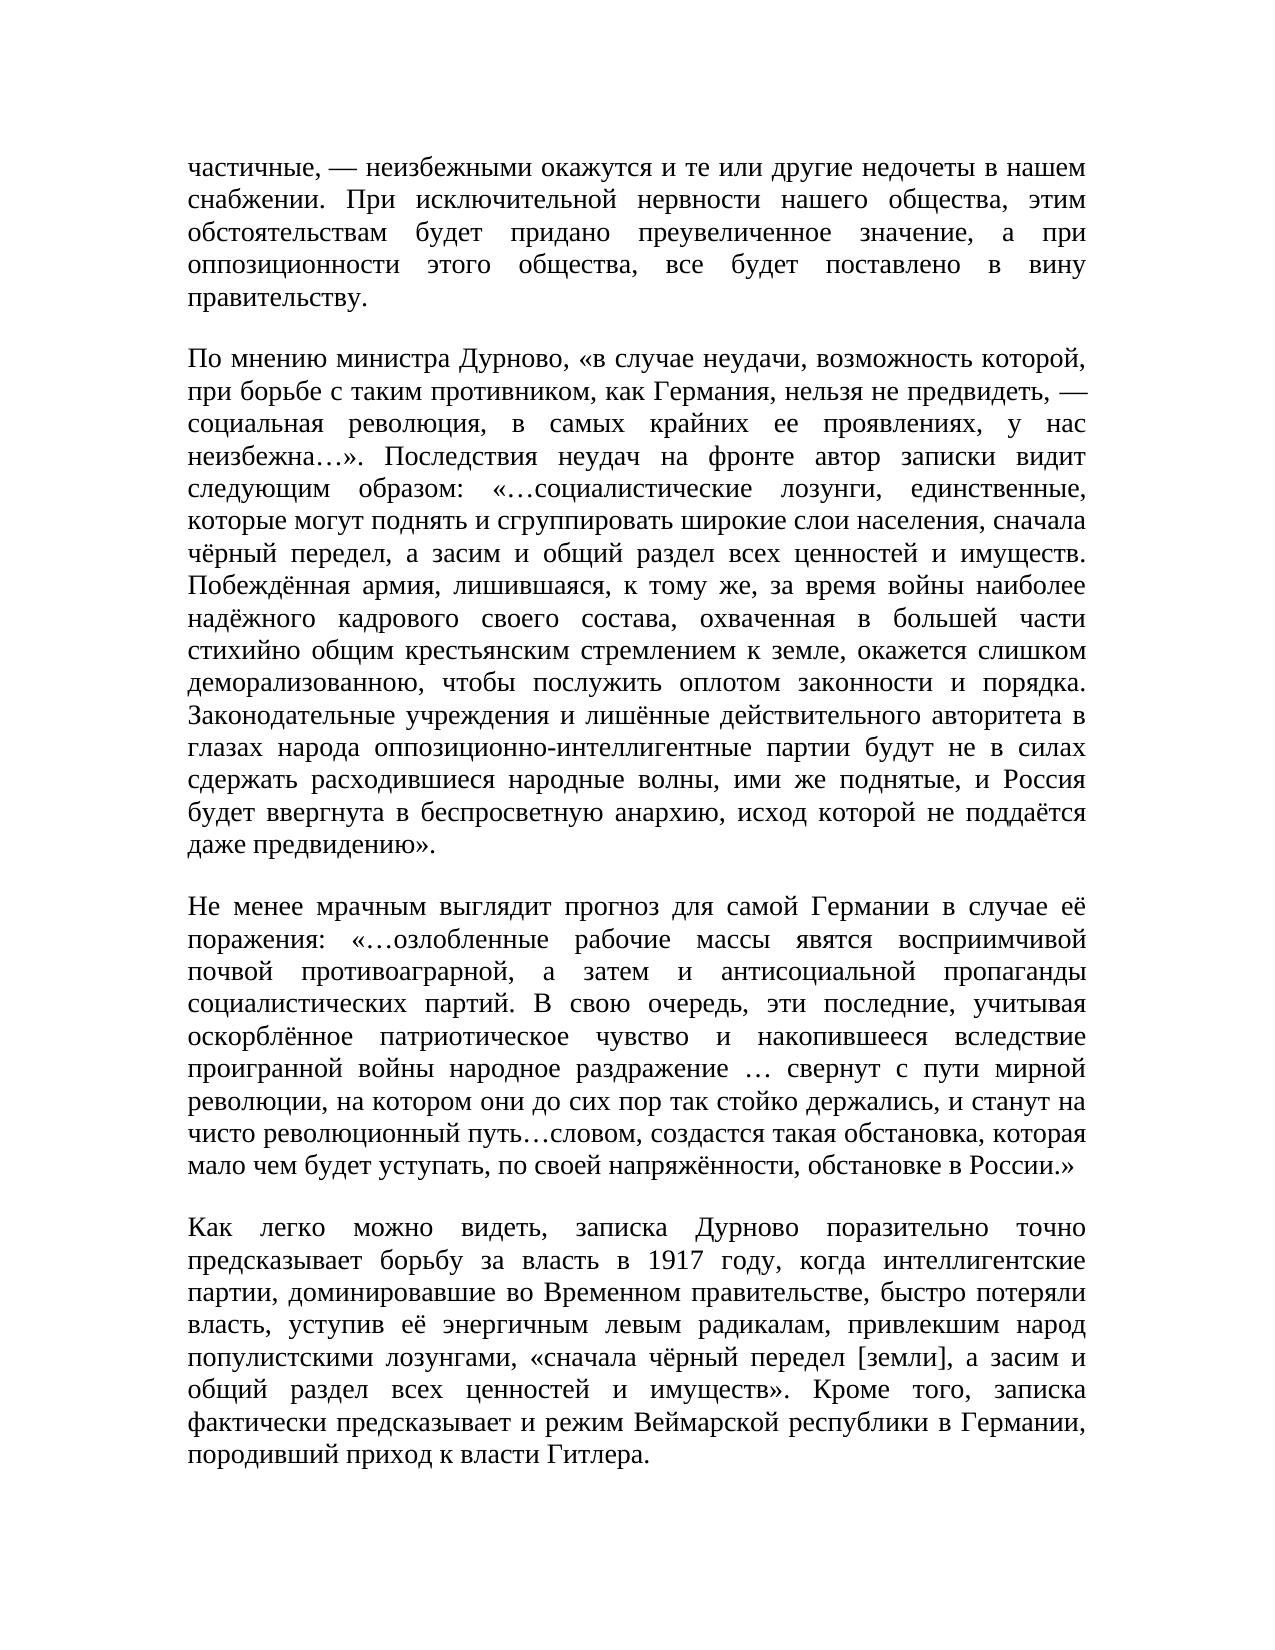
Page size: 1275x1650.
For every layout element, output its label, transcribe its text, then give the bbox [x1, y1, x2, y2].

text Не менее мрачным выглядит прогноз для самой Германии в случае её поражения: «…озлобленные рабочие массы явятся восприимчивой почвой противоаграрной, а затем и антисоциальной пропаганды социалистических партий. В свою очередь, эти последние, учитывая оскорблённое патриотическое чувство и накопившееся вследствие проигранной войны народное раздражение … свернут с пути мирной революции, на котором они до сих пор так стойко держались, и станут на чисто революционный путь…словом, создастся такая обстановка, которая мало чем будет уступать, по своей напряжённости, обстановке в России.» [187, 889, 1087, 1181]
text Как легко можно видеть, записка Дурново поразительно точно предсказывает борьбу за власть в 1917 году, когда интеллигентские партии, доминировавшие во Временном правительстве, быстро потеряли власть, уступив её энергичным левым радикалам, привлекшим народ популистскими лозунгами, «сначала чёрный передел [земли], а засим и общий раздел всех ценностей и имуществ». Кроме того, записка фактически предсказывает и режим Веймарской республики в Германии, породивший приход к власти Гитлера. [187, 1210, 1087, 1469]
text По мнению министра Дурново, «в случае неудачи, возможность которой, при борьбе с таким противником, как Германия, нельзя не предвидеть, — социальная революция, в самых крайних ее проявлениях, у нас неизбежна…». Последствия неудач на фронте автор записки видит следующим образом: «…социалистические лозунги, единственные, которые могут поднять и сгруппировать широкие слои населения, сначала чёрный передел, а засим и общий раздел всех ценностей и имуществ. Побеждённая армия, лишившаяся, к тому же, за время войны наиболее надёжного кадрового своего состава, охваченная в большей части стихийно общим крестьянским стремлением к земле, окажется слишком деморализованною, чтобы послужить оплотом законности и порядка. Законодательные учреждения и лишённые действительного авторитета в глазах народа оппозиционно-интеллигентные партии будут не в силах сдержать расходившиеся народные волны, ими же поднятые, и Россия будет ввергнута в беспросветную анархию, исход которой не поддаётся даже предвидению». [187, 341, 1087, 860]
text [187, 150, 1087, 312]
